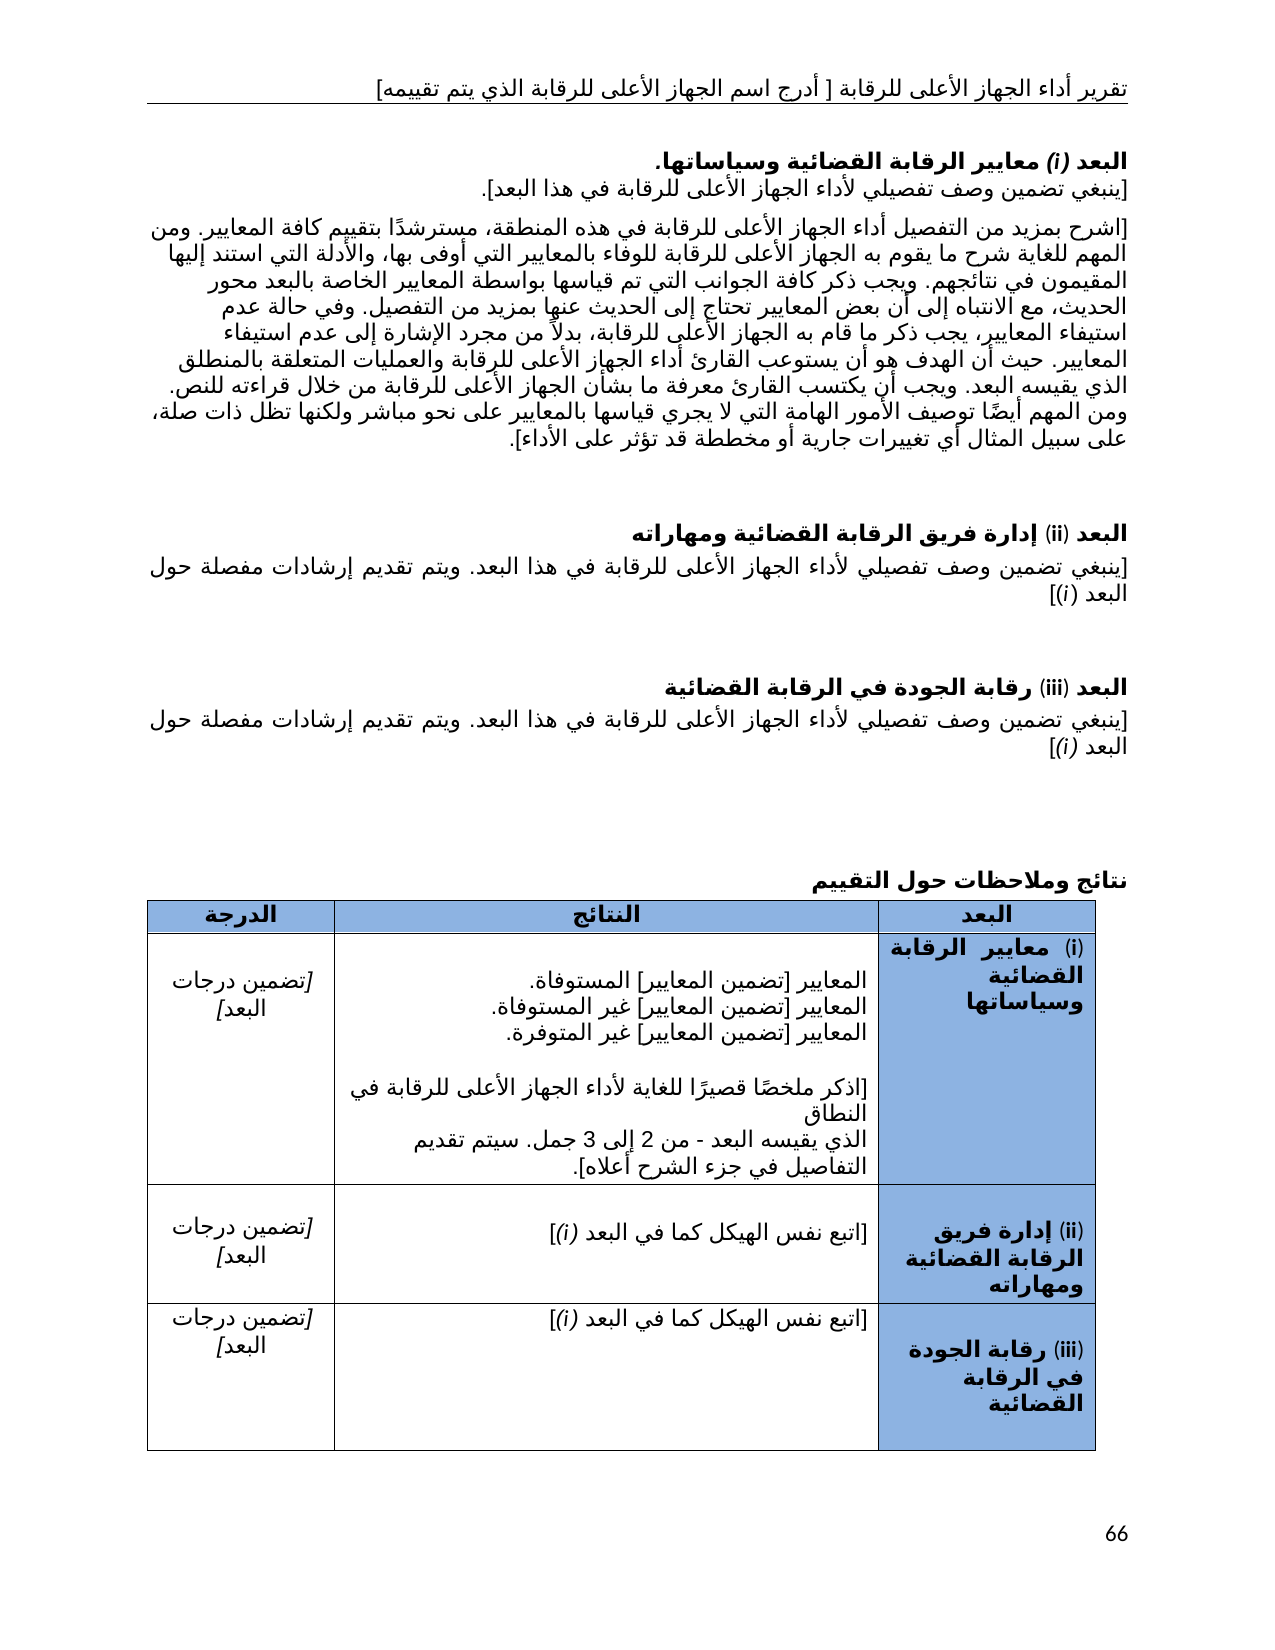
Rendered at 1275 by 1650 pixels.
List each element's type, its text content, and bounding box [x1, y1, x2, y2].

table_cell المعايير [تضمين المعايير] المستوفاة. المعايير [تضمين المعايير] غير المستوفاة. المعايير [تضمين المعايير] غير المتوفرة. [اذكر ملخصًا قصيرًا للغاية لأداء الجهاز الأعلى للرقابة في النطاق الذي يقيسه البعد - من 2 إلى 3 جمل. سيتم تقديم التفاصيل في جزء الشرح أعلاه]. [335, 934, 878, 1184]
table_header النتائج [335, 901, 878, 932]
table_cell [اتبع نفس الهيكل كما في البعد (i)] [335, 1304, 878, 1450]
table_cell (i) معايير الرقابة القضائية وسياساتها [879, 934, 1095, 1184]
text [اشرح بمزيد من التفصيل أداء الجهاز الأعلى للرقابة في هذه المنطقة، مسترشدًا بتقييم كافة المعايير. ومن المهم للغاية شرح ما يقوم به الجهاز الأعلى للرقابة للوفاء بالمعايير التي أوفى بها، والأدلة التي استند إليها المقيمون في نتائجهم. ويجب ذكر كافة الجوانب التي تم قياسها بواسطة المعايير الخاصة بالبعد محور الحديث، مع الانتباه إلى أن بعض المعايير تحتاج إلى الحديث عنها بمزيد من التفصيل. وفي حالة عدم استيفاء المعايير، يجب ذكر ما قام به الجهاز الأعلى للرقابة، بدلاً من مجرد الإشارة إلى عدم استيفاء المعايير. حيث أن الهدف هو أن يستوعب القارئ أداء الجهاز الأعلى للرقابة والعمليات المتعلقة بالمنطلق الذي يقيسه البعد. ويجب أن يكتسب القارئ معرفة ما بشأن الجهاز الأعلى للرقابة من خلال قراءته للنص. ومن المهم أيضًا توصيف الأمور الهامة التي لا يجري قياسها بالمعايير على نحو مباشر ولكنها تظل ذات صلة، على سبيل المثال أي تغييرات جارية أو مخططة قد تؤثر على الأداء]. [147, 214, 1128, 451]
table_cell (ii) إدارة فريق الرقابة القضائية ومھاراته [879, 1185, 1095, 1303]
table_cell (iii) رقابة الجودة في الرقابة القضائية [879, 1304, 1095, 1450]
text البعد (ii) إدارة فريق الرقابة القضائية ومهاراته [147, 519, 1128, 548]
text [ينبغي تضمين وصف تفصيلي لأداء الجهاز الأعلى للرقابة في هذا البعد. ويتم تقديم إرشادات مفصلة حول البعد (i)] [147, 553, 1128, 607]
text نتائج وملاحظات حول التقييم [147, 867, 1128, 893]
text [ينبغي تضمين وصف تفصيلي لأداء الجهاز الأعلى للرقابة في هذا البعد]. [147, 175, 1128, 201]
table_cell [تضمين درجات البعد] [148, 934, 334, 1184]
table_cell [تضمين درجات البعد] [148, 1304, 334, 1450]
table_header الدرجة [148, 901, 334, 932]
table_header البعد [879, 901, 1095, 932]
text البعد (iii) رقابة الجودة في الرقابة القضائية [147, 673, 1128, 701]
table_cell [اتبع نفس الهيكل كما في البعد (i)] [335, 1185, 878, 1303]
text [ينبغي تضمين وصف تفصيلي لأداء الجهاز الأعلى للرقابة في هذا البعد. ويتم تقديم إرشادات مفصلة حول البعد (i)] [147, 706, 1128, 760]
text البعد (i) معايير الرقابة القضائية وسياساتها. [147, 147, 1128, 175]
table_cell [تضمين درجات البعد] [148, 1185, 334, 1303]
